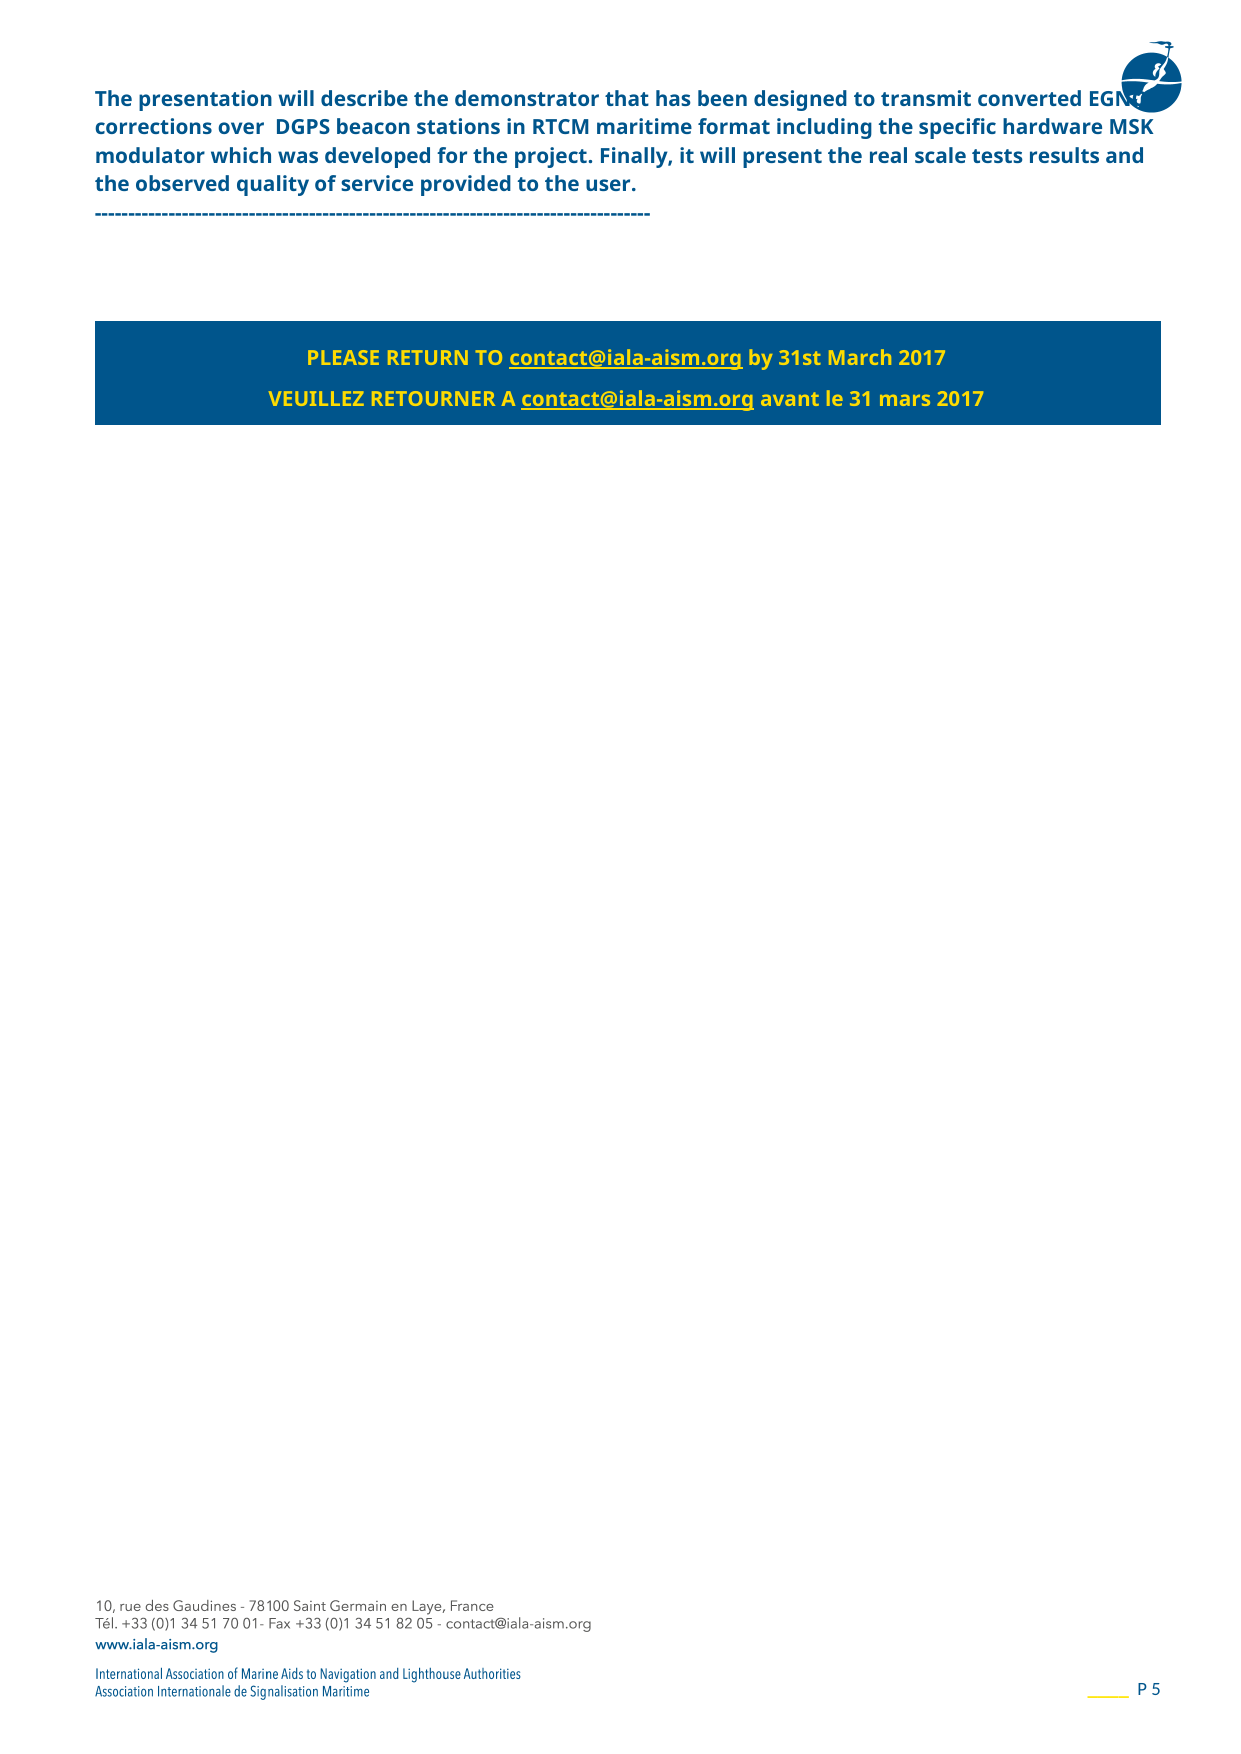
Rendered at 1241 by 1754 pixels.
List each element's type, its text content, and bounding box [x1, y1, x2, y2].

table_header PLEASE RETURN TO contact@iala-aism.org by 31st March 2017 VEUILLEZ RETOURNER A contact@iala-aism.org avant le 31 mars 2017 [95, 321, 1161, 425]
picture [1092, 29, 1211, 148]
picture [89, 1595, 622, 1714]
text The presentation will describe the demonstrator that has been designed to transmit converted EGNOS corrections over DGPS beacon stations in RTCM maritime format including the specific hardware MSK modulator which was developed for the project. Finally, it will present the real scale tests results and the observed quality of service provided to the user. ----------------------------------------------------------------------------------- [94, 84, 1161, 226]
